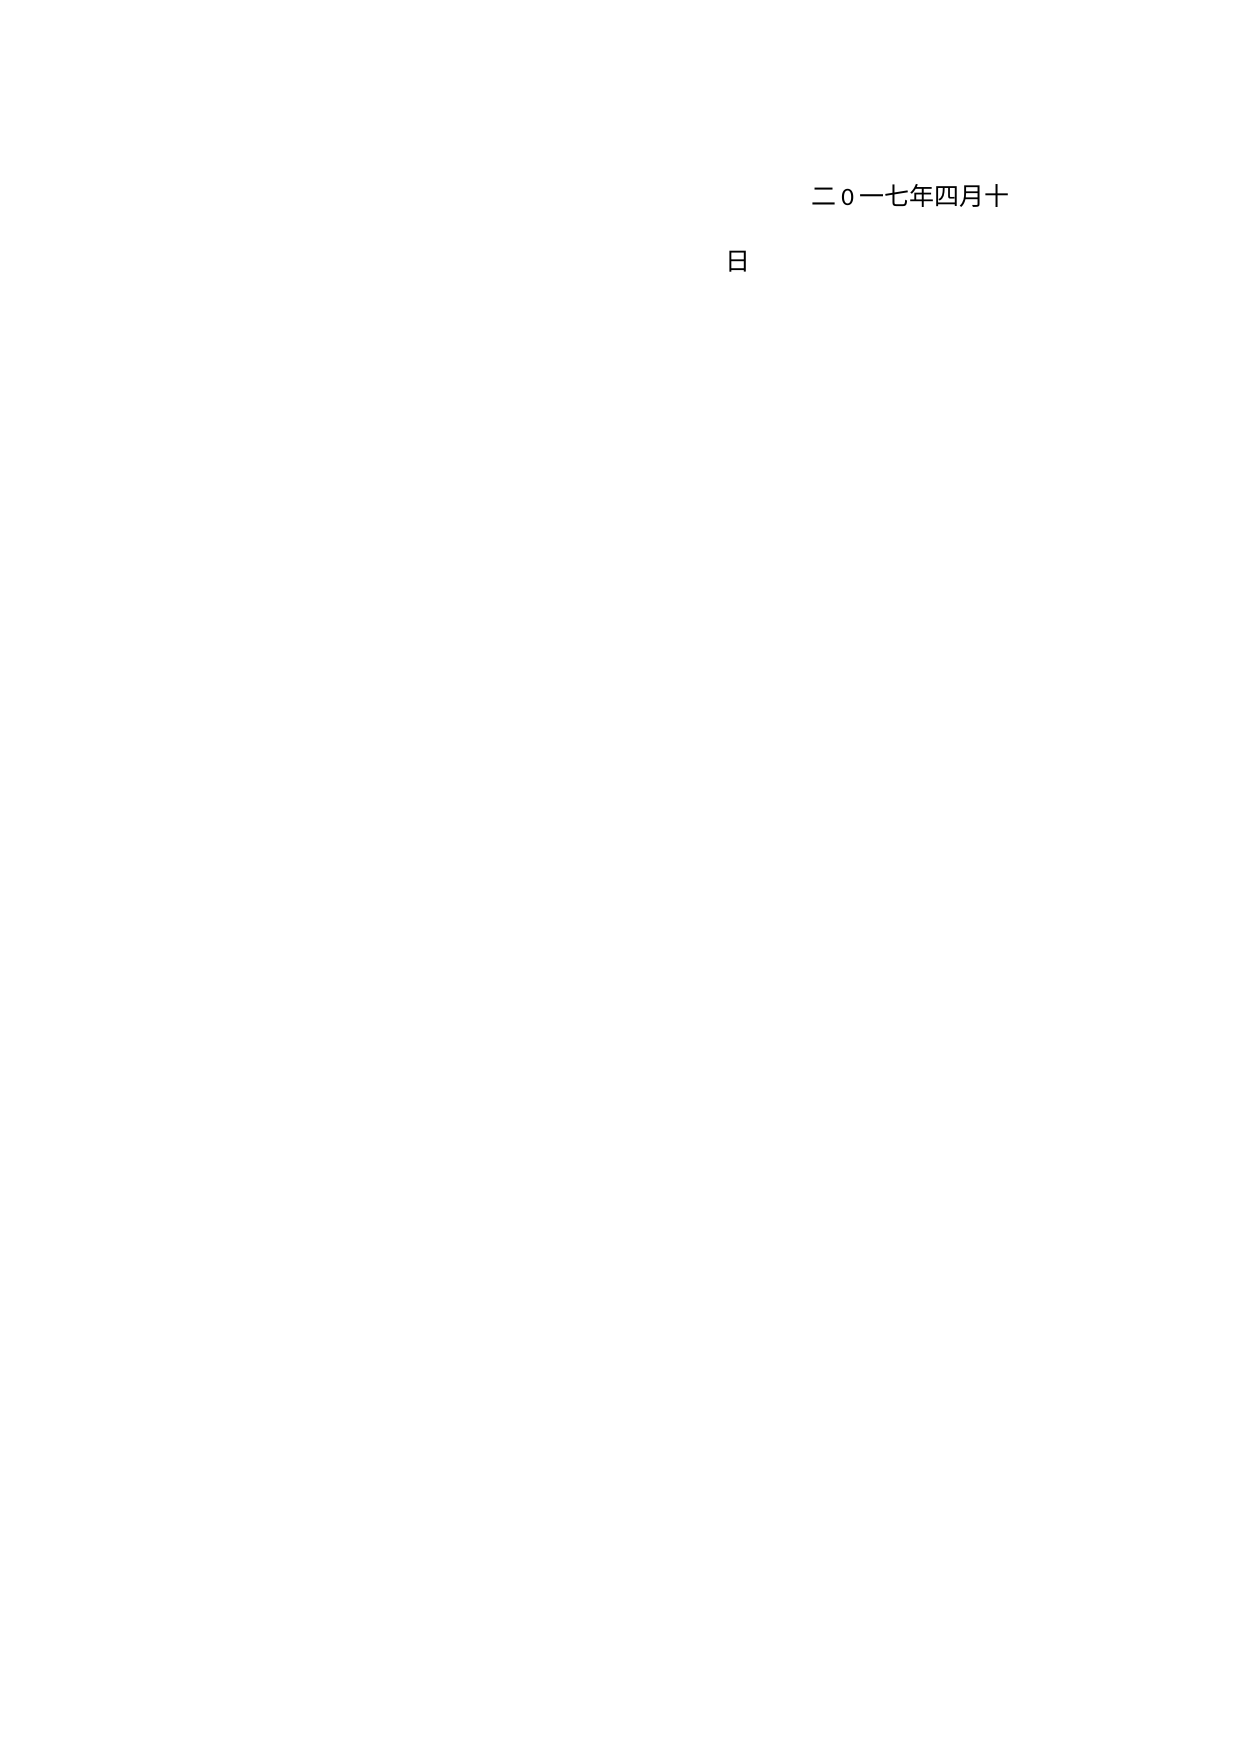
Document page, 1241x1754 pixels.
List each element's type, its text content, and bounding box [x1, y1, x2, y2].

text 二0一七年四月十日 [187, 162, 1009, 292]
